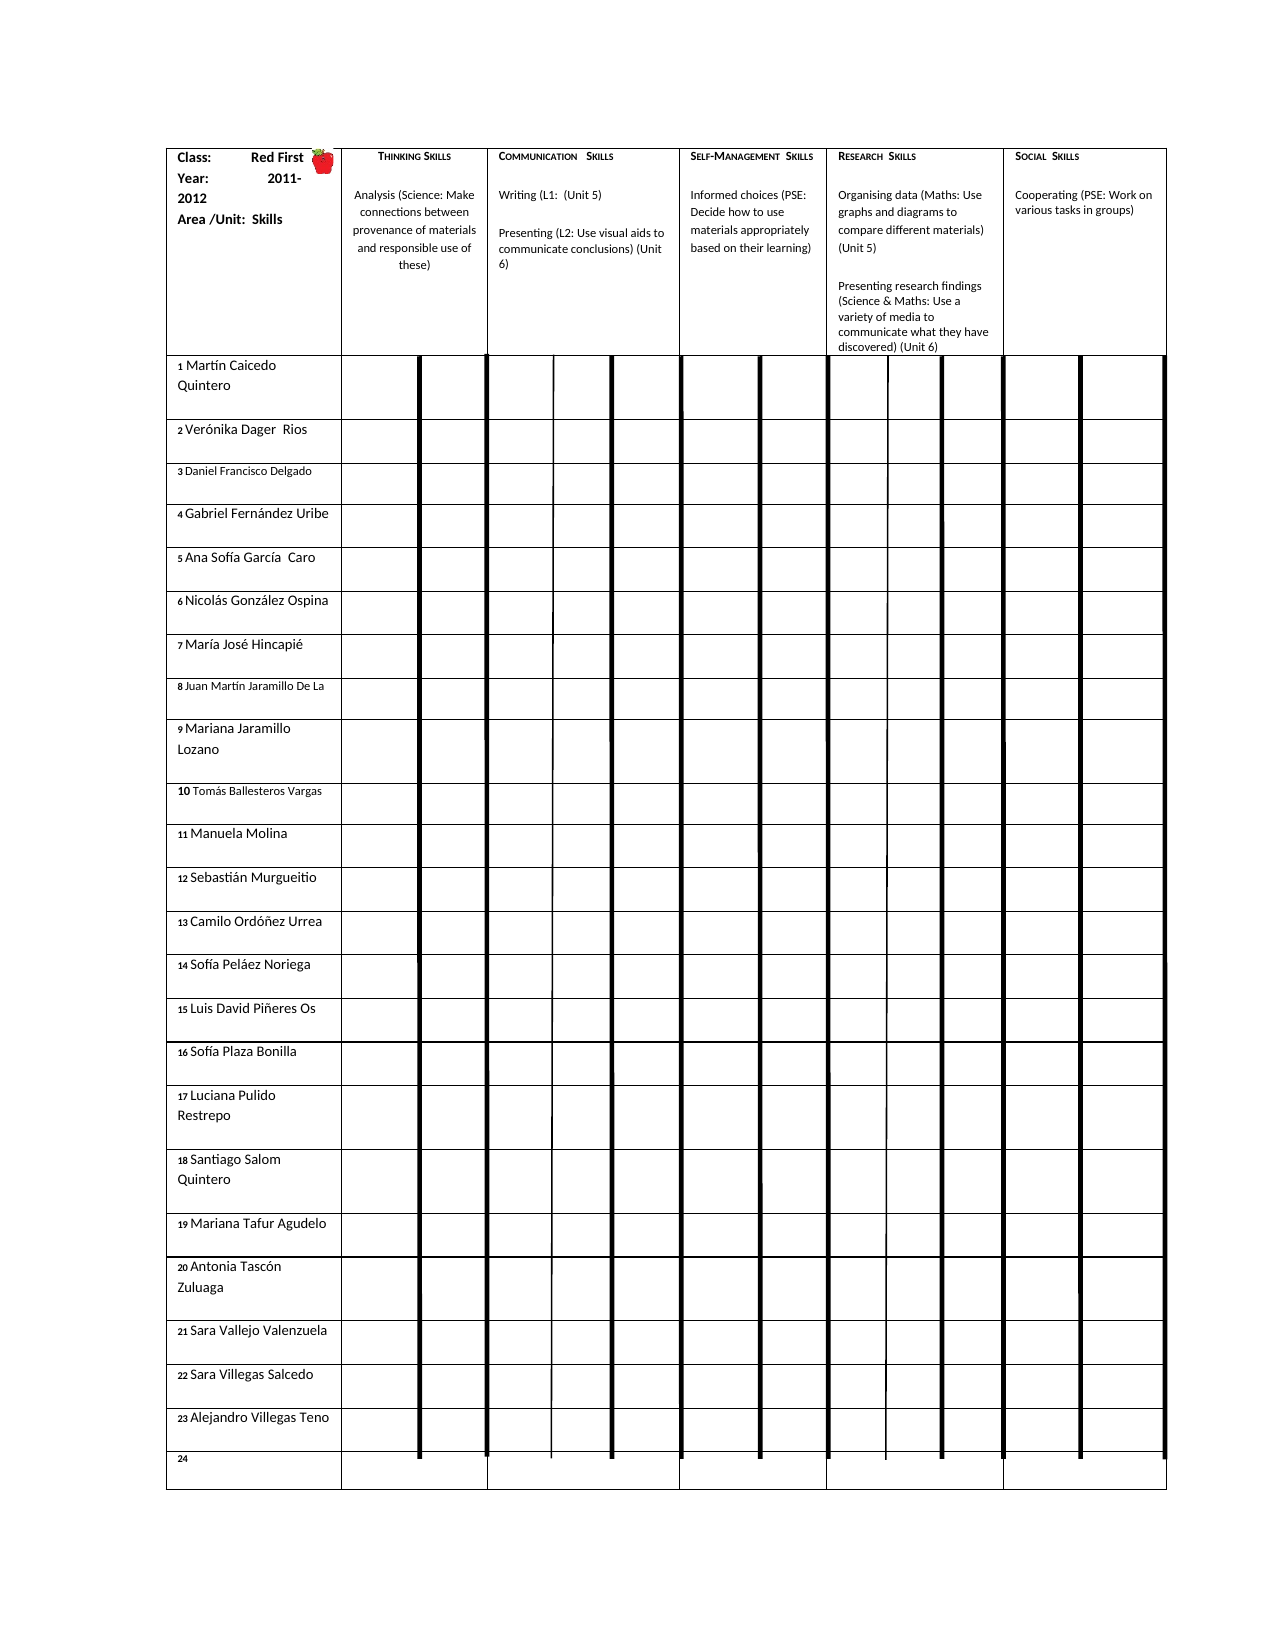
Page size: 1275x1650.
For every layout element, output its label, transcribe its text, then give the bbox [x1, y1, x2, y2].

table_cell [888, 868, 939, 911]
table_cell [1006, 1321, 1078, 1364]
table_cell [342, 548, 417, 591]
table_cell [684, 1150, 757, 1213]
table_cell [763, 464, 825, 503]
table_cell [555, 356, 609, 419]
table_cell [553, 1321, 609, 1364]
table_cell [1006, 505, 1078, 547]
table_cell [831, 1258, 885, 1320]
table_cell [615, 420, 678, 462]
table_cell [889, 635, 939, 678]
table_cell 23 Alejandro Villegas Teno [167, 1409, 341, 1451]
table_cell [553, 1086, 609, 1149]
table_cell [684, 720, 757, 783]
table_cell [1006, 825, 1078, 867]
table_cell [889, 679, 939, 719]
table_cell [490, 1321, 550, 1364]
table_cell [342, 1258, 417, 1320]
table_cell [1006, 1365, 1078, 1407]
table_cell [945, 548, 1001, 591]
table_cell [1083, 1150, 1162, 1213]
table_cell [553, 1150, 609, 1213]
table_cell [490, 912, 551, 954]
table_cell [422, 1086, 484, 1149]
table_cell 24 [167, 1452, 341, 1489]
table_cell 18 Santiago Salom Quintero [167, 1150, 341, 1213]
table_cell [1083, 356, 1162, 419]
table_cell [342, 635, 417, 678]
table_cell [945, 1043, 1001, 1085]
table_cell 15 Luis David Piñeres Os [167, 999, 341, 1041]
table_cell 9 Mariana Jaramillo Lozano [167, 720, 341, 783]
table_cell 5 Ana Sofía García Caro [167, 548, 341, 591]
table_cell [490, 1214, 551, 1256]
table_cell [422, 999, 484, 1041]
table_cell [1083, 868, 1162, 911]
table_cell [945, 999, 1001, 1041]
table_cell [554, 825, 609, 867]
table_cell [490, 679, 552, 719]
table_cell 1 Martín Caicedo Quintero [167, 356, 341, 419]
table_cell [422, 784, 484, 824]
table_cell [615, 1214, 678, 1256]
table_cell [342, 420, 417, 462]
table_cell [1083, 1409, 1162, 1451]
table_cell [554, 548, 609, 591]
table_cell [615, 999, 678, 1041]
table_header Thinking Skills Analysis (Science: Make connections between provenance of materials and responsible use of these) [342, 149, 487, 355]
table_cell [1083, 548, 1162, 591]
table_cell [342, 505, 417, 547]
table_cell [490, 1086, 551, 1149]
table_cell [1006, 635, 1078, 678]
table_cell [684, 548, 757, 591]
table_cell [684, 1043, 757, 1085]
table_cell [423, 1365, 484, 1407]
table_cell [490, 420, 552, 462]
table_cell [553, 1214, 609, 1256]
table_cell [684, 868, 757, 911]
table_cell [1083, 1086, 1162, 1149]
table_cell [684, 955, 757, 998]
table_cell [831, 912, 886, 954]
table_cell [945, 1409, 1001, 1451]
table_cell [1006, 1214, 1078, 1256]
picture [311, 148, 334, 174]
table_cell [615, 1409, 679, 1451]
table_cell [889, 592, 939, 634]
table_cell [490, 1365, 550, 1407]
table_cell [763, 1043, 825, 1085]
table_cell [490, 868, 551, 911]
table_cell [490, 999, 551, 1041]
table_cell [831, 548, 886, 591]
table_cell [1083, 592, 1162, 634]
table_cell [490, 825, 551, 867]
table_cell [490, 955, 551, 998]
table_cell [1006, 420, 1078, 462]
table_cell [1083, 420, 1162, 462]
table_cell [615, 1086, 678, 1149]
table_cell [945, 868, 1001, 911]
table_cell [490, 592, 552, 634]
table_cell [945, 420, 1001, 462]
table_cell 4 Gabriel Fernández Uribe [167, 505, 341, 547]
table_cell [763, 505, 825, 547]
table_cell 3 Daniel Francisco Delgado [167, 464, 341, 503]
table_cell [342, 1452, 487, 1489]
table_cell [615, 868, 678, 911]
table_cell [827, 1452, 1003, 1489]
table_cell [763, 635, 825, 678]
table_cell [342, 1409, 417, 1451]
table_cell [342, 356, 417, 419]
table_cell [1083, 1321, 1162, 1364]
table_cell [615, 592, 678, 634]
table_cell [342, 1086, 417, 1149]
table_cell [553, 1409, 609, 1451]
table_cell [342, 1150, 417, 1213]
table_cell [763, 1086, 825, 1149]
table_cell [615, 825, 678, 867]
table_cell [615, 955, 678, 998]
table_cell [684, 1214, 757, 1256]
table_cell [1083, 1365, 1162, 1407]
table_cell [615, 912, 678, 954]
table_cell [888, 1214, 939, 1256]
table_cell [888, 999, 939, 1041]
table_cell 20 Antonia Tascón Zuluaga [167, 1258, 341, 1320]
table_cell [1006, 464, 1078, 503]
table_cell [831, 1214, 885, 1256]
table_cell 13 Camilo Ordóñez Urrea [167, 912, 341, 954]
table_cell [945, 784, 1001, 824]
table_cell [342, 868, 417, 911]
table_cell [889, 356, 939, 419]
table_cell [615, 464, 678, 503]
table_cell 14 Sofía Peláez Noriega [167, 955, 341, 998]
table_cell [763, 1150, 825, 1213]
table_cell [342, 1365, 417, 1407]
table_cell [684, 912, 757, 954]
table_cell [1083, 955, 1162, 998]
table_cell [422, 868, 484, 911]
table_cell [422, 420, 484, 462]
table_cell [684, 1086, 757, 1149]
table_cell 22 Sara Villegas Salcedo [167, 1365, 341, 1407]
table_cell [554, 635, 609, 678]
table_cell [422, 1150, 484, 1213]
table_cell [1006, 1086, 1078, 1149]
table_cell [945, 825, 1001, 867]
table_cell [831, 720, 886, 783]
table_cell [422, 505, 484, 547]
table_cell [615, 1043, 678, 1085]
table_cell [684, 1365, 757, 1407]
table_cell [763, 784, 825, 824]
table_cell [554, 679, 609, 719]
table_cell [1083, 635, 1162, 678]
table_cell [422, 592, 484, 634]
table_cell [831, 635, 886, 678]
table_cell [1006, 679, 1078, 719]
table_cell [490, 784, 551, 824]
table_cell [1083, 784, 1162, 824]
table_cell [342, 1321, 417, 1364]
table_cell [763, 825, 825, 867]
table_cell [490, 1409, 550, 1451]
table_cell [342, 912, 417, 954]
table_cell [553, 1258, 609, 1320]
table_cell [889, 548, 939, 591]
table_cell [615, 1365, 679, 1407]
table_cell [423, 1409, 484, 1451]
table_cell [555, 464, 609, 503]
table_cell [490, 356, 552, 419]
table_cell [763, 999, 825, 1041]
table_cell [422, 464, 484, 503]
table_cell [422, 548, 484, 591]
table_cell [490, 548, 552, 591]
table_cell [887, 1258, 939, 1320]
table_cell [831, 356, 887, 419]
table_cell [888, 825, 939, 867]
table_cell [615, 505, 678, 547]
table_cell [889, 420, 939, 462]
table_cell [615, 1258, 678, 1320]
table_cell [422, 1043, 484, 1085]
table_cell [1083, 1258, 1162, 1320]
table_cell [554, 505, 609, 547]
table_cell [1006, 1409, 1078, 1451]
table_cell [831, 420, 887, 462]
table_cell [945, 912, 1001, 954]
table_cell [422, 720, 484, 783]
table_cell [615, 548, 678, 591]
table_cell [763, 1321, 825, 1364]
table_cell [615, 1150, 678, 1213]
table_cell [490, 1043, 551, 1085]
table_cell [342, 825, 417, 867]
table_cell [342, 679, 417, 719]
table_cell [554, 868, 609, 911]
table_cell [555, 420, 609, 462]
table_cell 2 Verónika Dager Rios [167, 420, 341, 462]
table_cell [554, 720, 609, 783]
table_cell [684, 592, 757, 634]
table_cell [342, 784, 417, 824]
table_cell [1006, 784, 1078, 824]
table_cell [1006, 548, 1078, 591]
table_cell [831, 999, 885, 1041]
table_cell [831, 784, 886, 824]
table_cell [1006, 356, 1078, 419]
table_cell [763, 679, 825, 719]
table_cell [615, 356, 678, 419]
table_cell [1083, 464, 1162, 503]
table_cell [422, 1214, 484, 1256]
table_cell [889, 464, 939, 503]
table_cell [831, 464, 887, 503]
table_cell [615, 635, 678, 678]
table_cell [831, 955, 886, 998]
table_cell [763, 955, 825, 998]
table_cell [831, 1150, 885, 1213]
table_cell 12 Sebastián Murgueitio [167, 868, 341, 911]
table_cell [831, 825, 886, 867]
table_cell [490, 635, 552, 678]
table_cell [831, 1086, 885, 1149]
table_cell [615, 679, 678, 719]
table_cell [1006, 999, 1078, 1041]
table_cell [490, 464, 552, 503]
table_cell [1083, 505, 1162, 547]
table_cell [490, 505, 552, 547]
table_cell 16 Sofía Plaza Bonilla [167, 1043, 341, 1085]
table_cell [615, 720, 678, 783]
table_cell [1083, 720, 1162, 783]
table_cell [423, 1321, 484, 1364]
table_cell [684, 784, 757, 824]
table_cell [763, 1258, 825, 1320]
table_cell [1006, 868, 1078, 911]
table_cell [684, 1409, 757, 1451]
table_cell 19 Mariana Tafur Agudelo [167, 1214, 341, 1256]
table_cell [342, 1214, 417, 1256]
table_cell [1006, 1150, 1078, 1213]
table_cell [684, 635, 757, 678]
table_cell 21 Sara Vallejo Valenzuela [167, 1321, 341, 1364]
table_cell [763, 420, 825, 462]
table_cell [945, 1086, 1001, 1149]
table_header Social Skills Cooperating (PSE: Work on various tasks in groups) [1004, 149, 1166, 355]
table_cell [342, 592, 417, 634]
table_cell [684, 679, 757, 719]
table_header Class: Red First Year: 2011-2012 Area /Unit: Skills [167, 149, 341, 355]
table_cell 17 Luciana Pulido Restrepo [167, 1086, 341, 1149]
table_cell [422, 955, 484, 998]
table_cell [684, 356, 757, 419]
table_cell [342, 955, 417, 998]
table_cell [490, 720, 552, 783]
table_cell [763, 356, 825, 419]
table_cell [831, 592, 886, 634]
table_cell [615, 1321, 678, 1364]
table_cell [763, 1409, 825, 1451]
table_cell [1083, 912, 1162, 954]
table_cell [831, 868, 886, 911]
table_cell [888, 784, 939, 824]
table_cell [945, 1365, 1001, 1407]
table_cell [554, 955, 609, 998]
table_cell 11 Manuela Molina [167, 825, 341, 867]
table_cell [554, 912, 609, 954]
table_cell [684, 999, 757, 1041]
table_cell [553, 1043, 609, 1085]
table_cell [945, 955, 1001, 998]
table_cell 10 Tomás Ballesteros Vargas [167, 784, 341, 824]
table_cell [490, 1150, 551, 1213]
table_cell [887, 1365, 939, 1407]
table_cell [422, 679, 484, 719]
table_header Communication Skills Writing (L1: (Unit 5) Presenting (L2: Use visual aids to communicate conclusions) (Unit 6) [488, 149, 679, 355]
table_cell [831, 1365, 885, 1407]
table_cell [763, 548, 825, 591]
table_cell [831, 1409, 885, 1451]
table_cell [684, 505, 757, 547]
table_cell [945, 720, 1001, 783]
table_cell [422, 1258, 484, 1320]
table_header Self-Management Skills Informed choices (PSE: Decide how to use materials appropriately based on their learning) [680, 149, 826, 355]
table_cell [422, 635, 484, 678]
table_cell [763, 868, 825, 911]
table_cell [554, 592, 609, 634]
table_cell [422, 825, 484, 867]
table_cell [763, 592, 825, 634]
table_cell [888, 955, 939, 998]
table_cell [888, 1043, 939, 1085]
table_cell [684, 825, 757, 867]
table_cell [342, 1043, 417, 1085]
table_cell [1006, 955, 1078, 998]
table_cell [887, 1321, 939, 1364]
table_cell [945, 1150, 1001, 1213]
table_cell [422, 912, 484, 954]
table_cell [831, 679, 886, 719]
table_cell [490, 1258, 550, 1320]
table_cell 6 Nicolás González Ospina [167, 592, 341, 634]
table_cell [1006, 592, 1078, 634]
table_cell [763, 912, 825, 954]
table_cell [763, 720, 825, 783]
table_cell [945, 635, 1001, 678]
table_cell [553, 999, 609, 1041]
table_header Research Skills Organising data (Maths: Use graphs and diagrams to compare different materials) (Unit 5) Presenting research findings (Science & Maths: Use a variety of media to communicate what they have discovered) (Unit 6) [827, 149, 1003, 355]
table_cell [615, 784, 678, 824]
table_cell [1083, 825, 1162, 867]
table_cell [888, 720, 939, 783]
table_cell [684, 420, 757, 462]
table_cell [889, 505, 939, 547]
table_cell [554, 784, 609, 824]
table_cell [945, 464, 1001, 503]
table_cell [553, 1365, 609, 1407]
table_cell [1083, 679, 1162, 719]
table_cell [888, 912, 939, 954]
table_cell 8 Juan Martín Jaramillo De La [167, 679, 341, 719]
table_cell [342, 720, 417, 783]
table_cell [887, 1409, 939, 1451]
table_cell [1006, 1043, 1078, 1085]
table_cell [1006, 1258, 1078, 1320]
table_cell [1004, 1452, 1166, 1489]
table_cell [1083, 1214, 1162, 1256]
table_cell [945, 679, 1001, 719]
table_cell [945, 1258, 1001, 1320]
table_cell [945, 592, 1001, 634]
table_cell [945, 505, 1001, 547]
table_cell [488, 1452, 679, 1489]
table_cell [1006, 912, 1078, 954]
table_cell [1006, 720, 1078, 783]
table_cell [831, 1043, 885, 1085]
table_cell [680, 1452, 826, 1489]
table_cell [1083, 1043, 1162, 1085]
table_cell [684, 464, 757, 503]
table_cell [945, 1214, 1001, 1256]
table_cell [888, 1086, 939, 1149]
table_cell [684, 1321, 757, 1364]
table_cell [763, 1365, 825, 1407]
table_cell [342, 464, 417, 503]
table_cell [422, 356, 484, 419]
table_cell [1083, 999, 1162, 1041]
table_cell [763, 1214, 825, 1256]
table_cell 7 María José Hincapié [167, 635, 341, 678]
table_cell [831, 505, 886, 547]
table_cell [684, 1258, 757, 1320]
table_cell [888, 1150, 939, 1213]
table_cell [945, 356, 1001, 419]
table_cell [342, 999, 417, 1041]
table_cell [831, 1321, 885, 1364]
table_cell [945, 1321, 1001, 1364]
